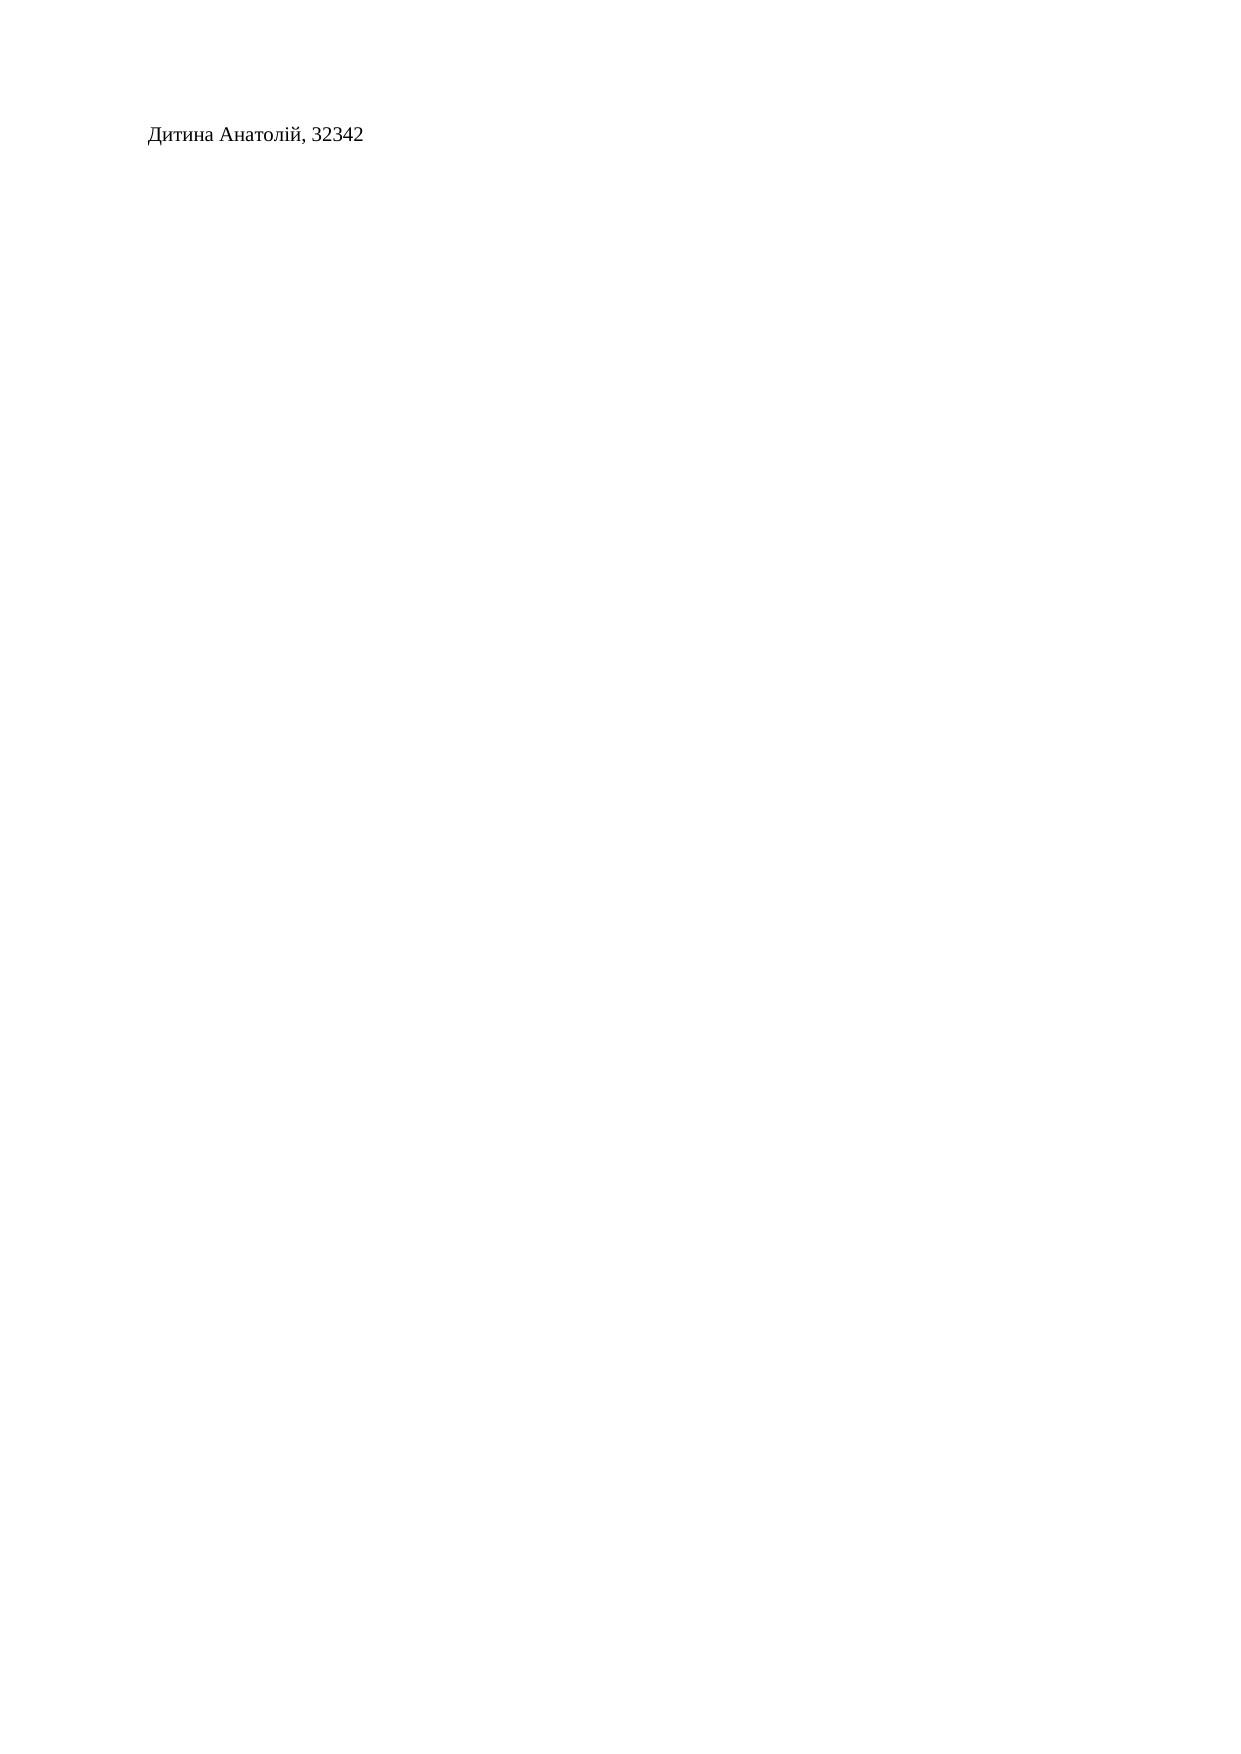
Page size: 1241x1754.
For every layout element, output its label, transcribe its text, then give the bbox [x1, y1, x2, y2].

text Дитина Анатолій, 32342 [148, 122, 1152, 146]
